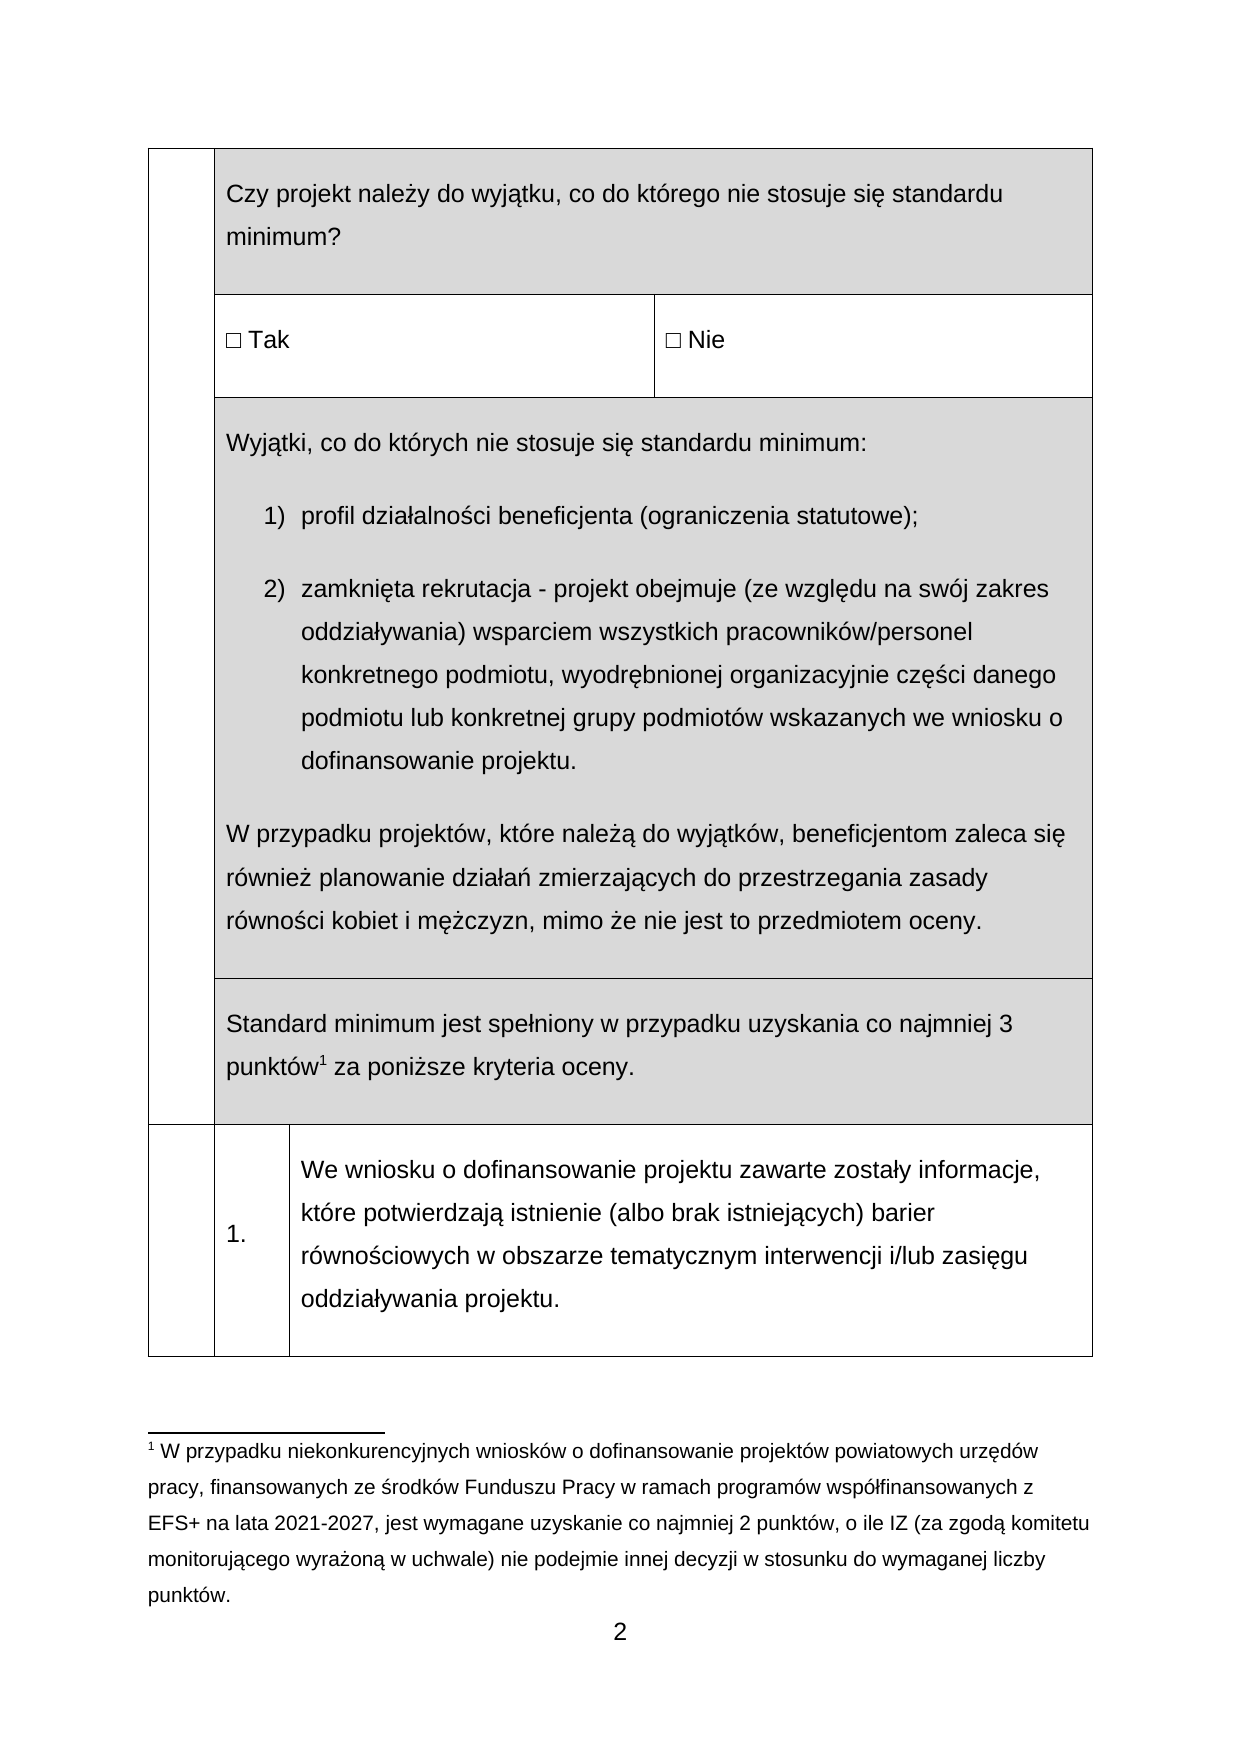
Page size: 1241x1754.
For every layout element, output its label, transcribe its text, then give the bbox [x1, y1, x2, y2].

table_cell We wniosku o dofinansowanie projektu zawarte zostały informacje, które potwierdzają istnienie (albo brak istniejących) barier równościowych w obszarze tematycznym interwencji i/lub zasięgu oddziaływania projektu. [290, 1125, 1092, 1356]
table_cell Wyjątki, co do których nie stosuje się standardu minimum: profil działalności beneficjenta (ograniczenia statutowe); zamknięta rekrutacja - projekt obejmuje (ze względu na swój zakres oddziaływania) wsparciem wszystkich pracowników/personel konkretnego podmiotu, wyodrębnionej organizacyjnie części danego podmiotu lub konkretnej grupy podmiotów wskazanych we wniosku o dofinansowanie projektu. W przypadku projektów, które należą do wyjątków, beneficjentom zaleca się również planowanie działań zmierzających do przestrzegania zasady równości kobiet i mężczyzn, mimo że nie jest to przedmiotem oceny. [215, 398, 1092, 978]
table_cell Standard minimum jest spełniony w przypadku uzyskania co najmniej 3 punktów za poniższe kryteria oceny. [215, 979, 1092, 1124]
table_cell [149, 1125, 214, 1356]
table_header [149, 149, 214, 1124]
table_cell □ Tak [215, 295, 654, 397]
table_cell □ Nie [655, 295, 1092, 397]
table_cell 1. [215, 1125, 289, 1356]
table_header Czy projekt należy do wyjątku, co do którego nie stosuje się standardu minimum? [215, 149, 1092, 294]
